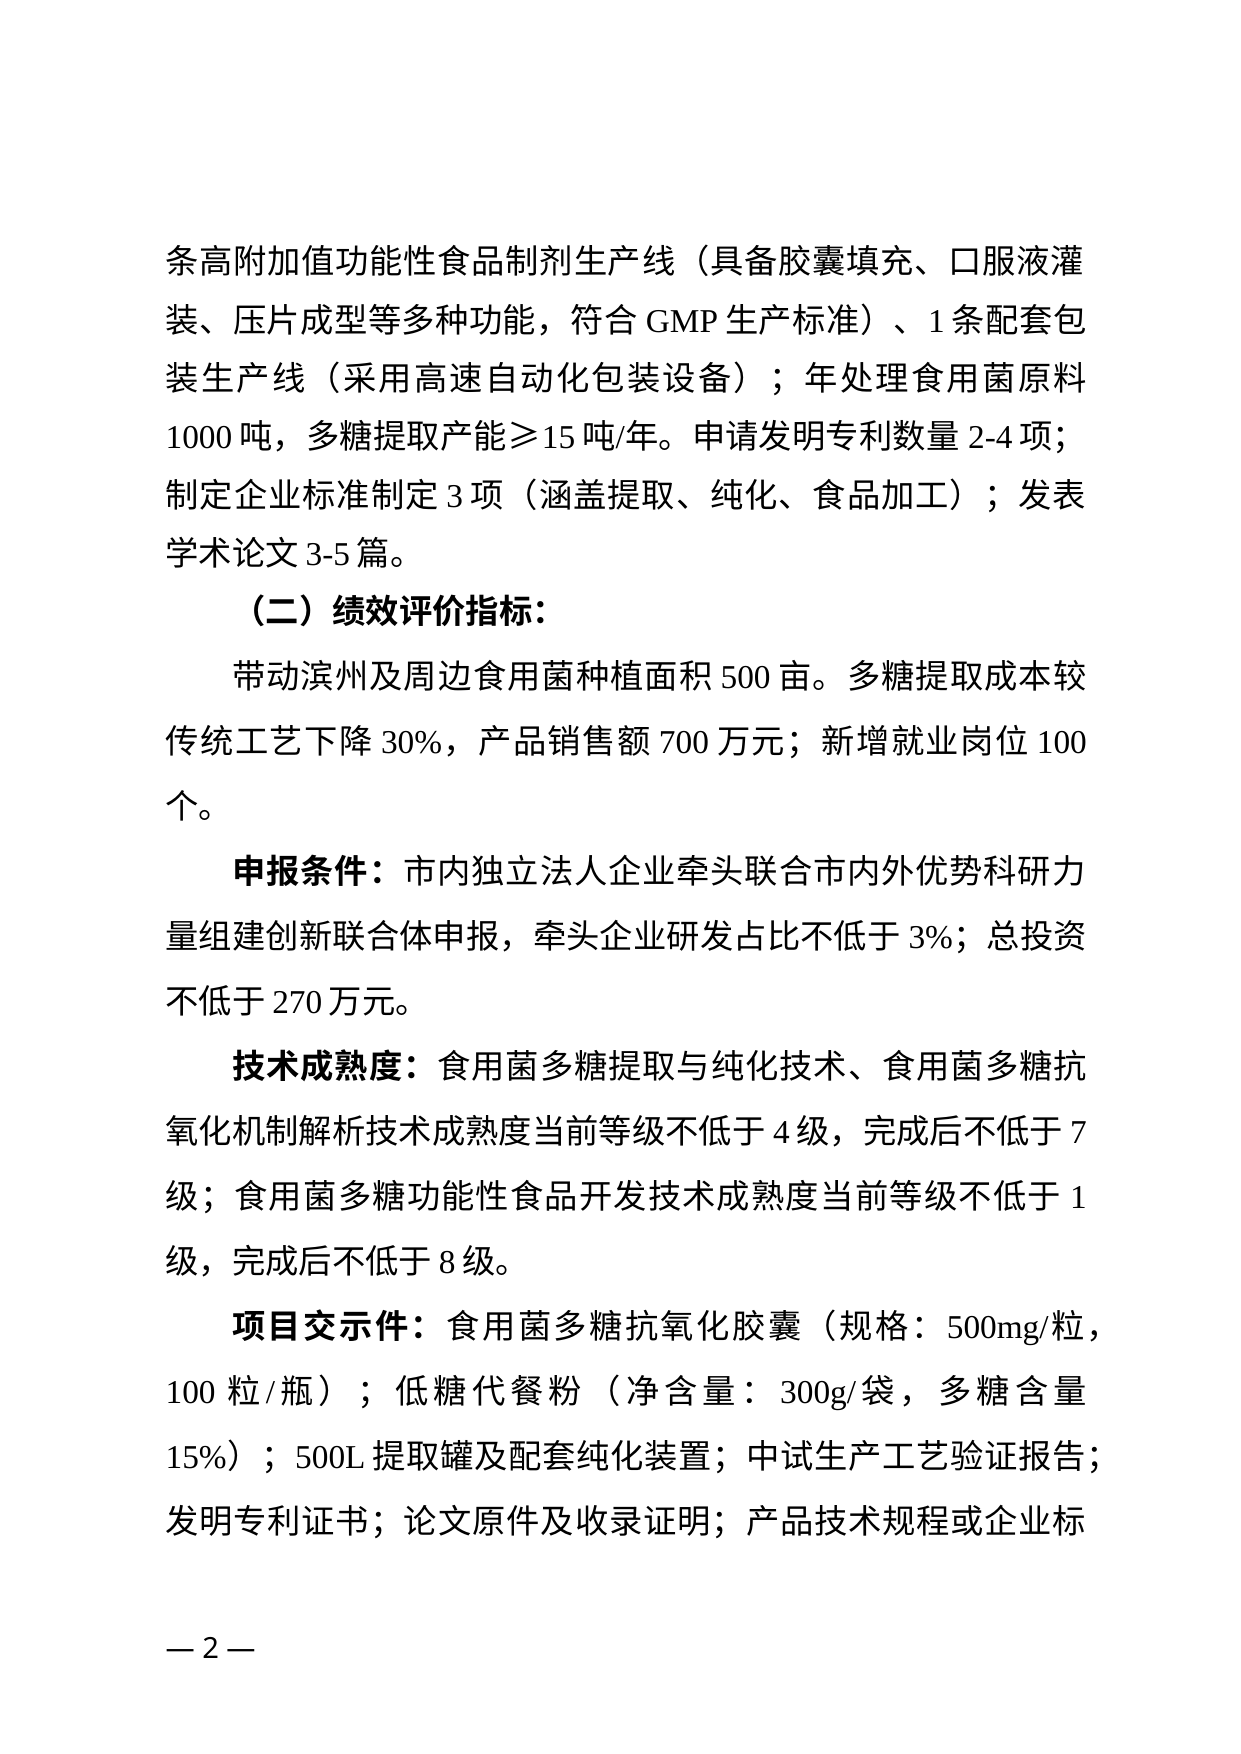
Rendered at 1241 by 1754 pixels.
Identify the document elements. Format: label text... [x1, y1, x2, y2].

list 带动滨州及周边食用菌种植面积500亩。多糖提取成本较传统工艺下降30%，产品销售额700万元；新增就业岗位100个。 [165, 642, 1087, 837]
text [165, 1292, 1087, 1552]
text 申报条件：市内独立法人企业牵头联合市内外优势科研力量组建创新联合体申报，牵头企业研发占比不低于3%；总投资不低于270万元。 [165, 837, 1087, 1032]
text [165, 227, 1087, 577]
text 技术成熟度：食用菌多糖提取与纯化技术、食用菌多糖抗氧化机制解析技术成熟度当前等级不低于4级，完成后不低于7级；食用菌多糖功能性食品开发技术成熟度当前等级不低于1级，完成后不低于8级。 [165, 1032, 1087, 1292]
list （二）绩效评价指标： [165, 577, 1087, 642]
